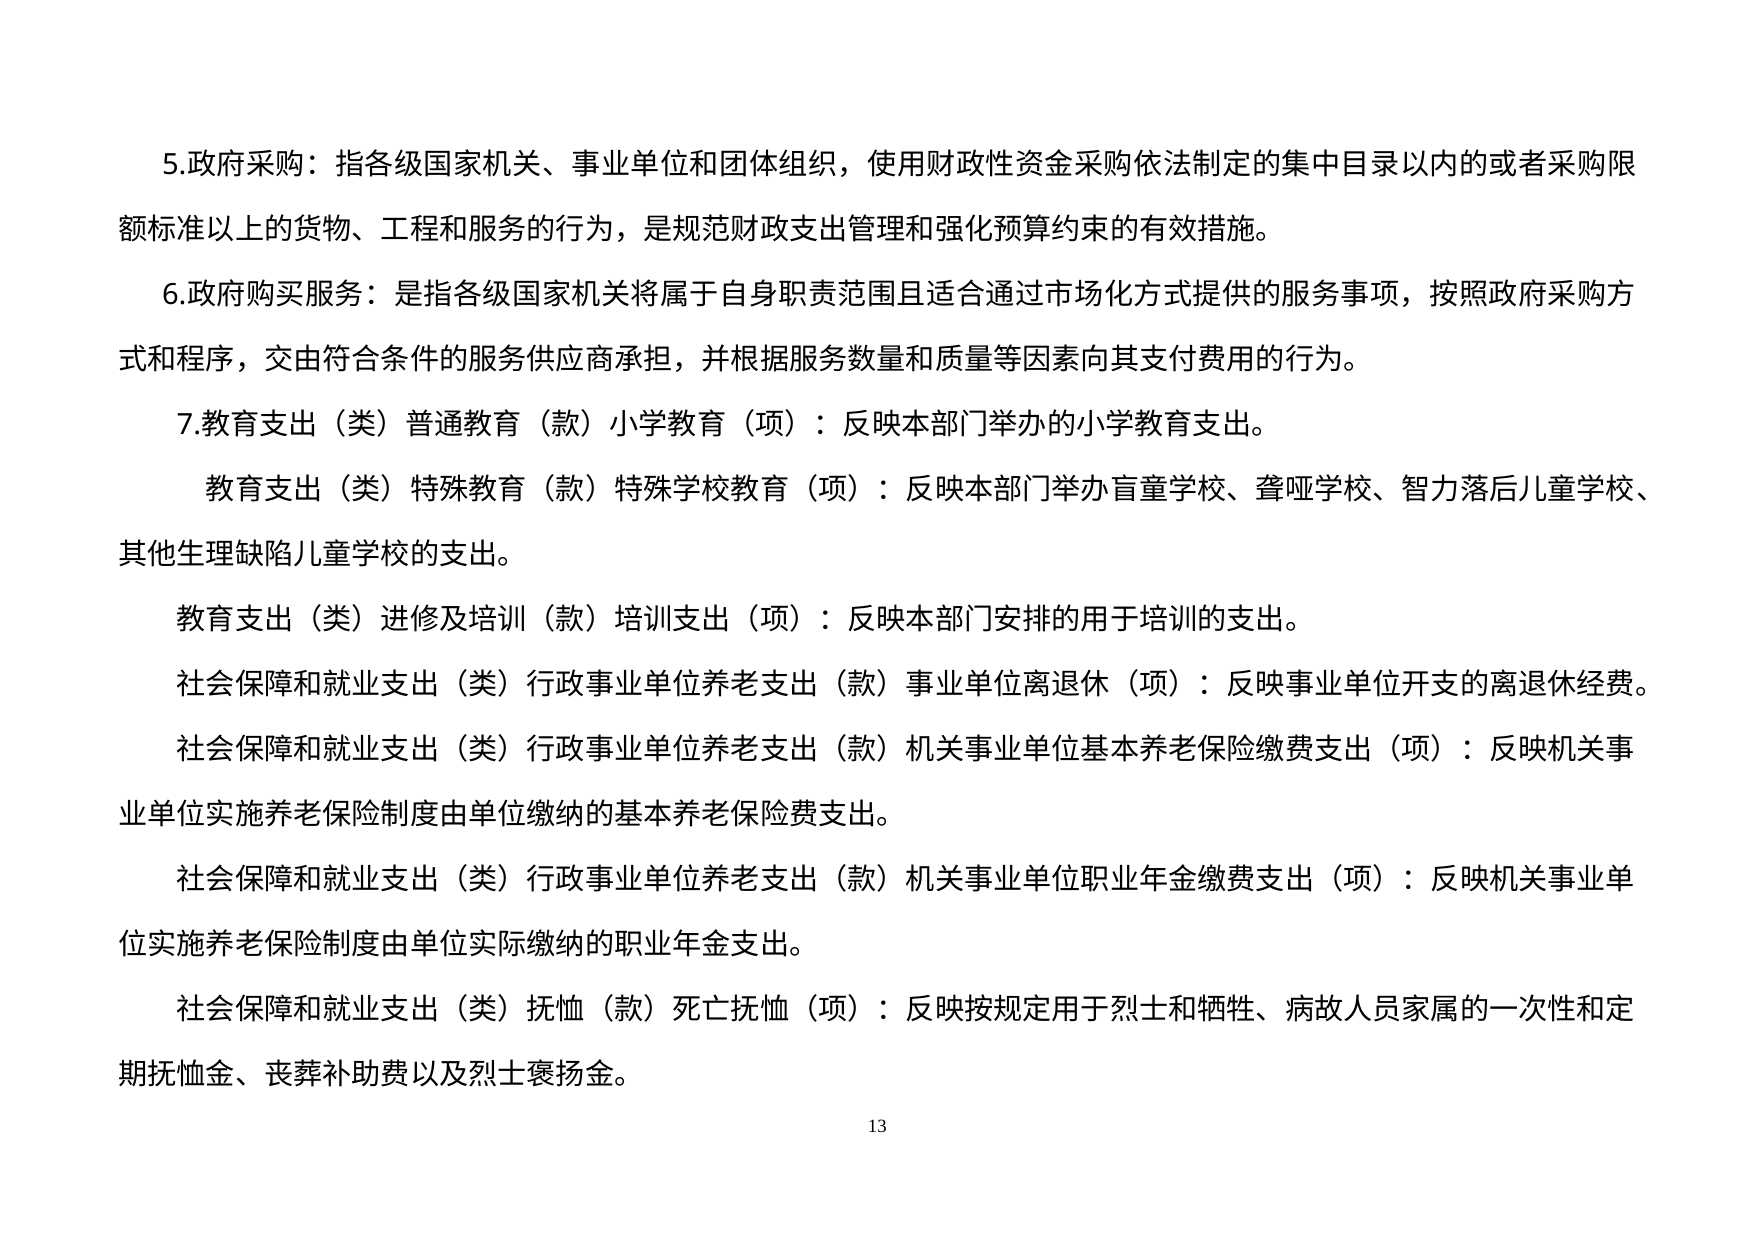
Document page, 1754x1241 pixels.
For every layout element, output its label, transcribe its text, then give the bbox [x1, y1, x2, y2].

text 5.政府采购：指各级国家机关、事业单位和团体组织，使用财政性资金采购依法制定的集中目录以内的或者采购限额标准以上的货物、工程和服务的行为，是规范财政支出管理和强化预算约束的有效措施。 [118, 129, 1636, 259]
list 社会保障和就业支出（类）行政事业单位养老支出（款）事业单位离退休（项）：反映事业单位开支的离退休经费。 [118, 649, 1636, 714]
list 社会保障和就业支出（类）抚恤（款）死亡抚恤（项）：反映按规定用于烈士和牺牲、病故人员家属的一次性和定期抚恤金、丧葬补助费以及烈士褒扬金。 [118, 974, 1636, 1104]
text 教育支出（类）进修及培训（款）培训支出（项）：反映本部门安排的用于培训的支出。 [118, 584, 1636, 649]
list 社会保障和就业支出（类）行政事业单位养老支出（款）机关事业单位职业年金缴费支出（项）：反映机关事业单位实施养老保险制度由单位实际缴纳的职业年金支出。 [118, 844, 1636, 974]
list 教育支出（类）特殊教育（款）特殊学校教育（项）：反映本部门举办盲童学校、聋哑学校、智力落后儿童学校、其他生理缺陷儿童学校的支出。 [118, 454, 1636, 584]
list 7.教育支出（类）普通教育（款）小学教育（项）：反映本部门举办的小学教育支出。 [118, 389, 1636, 454]
list 社会保障和就业支出（类）行政事业单位养老支出（款）机关事业单位基本养老保险缴费支出（项）：反映机关事业单位实施养老保险制度由单位缴纳的基本养老保险费支出。 [118, 714, 1636, 844]
text 6.政府购买服务：是指各级国家机关将属于自身职责范围且适合通过市场化方式提供的服务事项，按照政府采购方式和程序，交由符合条件的服务供应商承担，并根据服务数量和质量等因素向其支付费用的行为。 [118, 259, 1636, 389]
